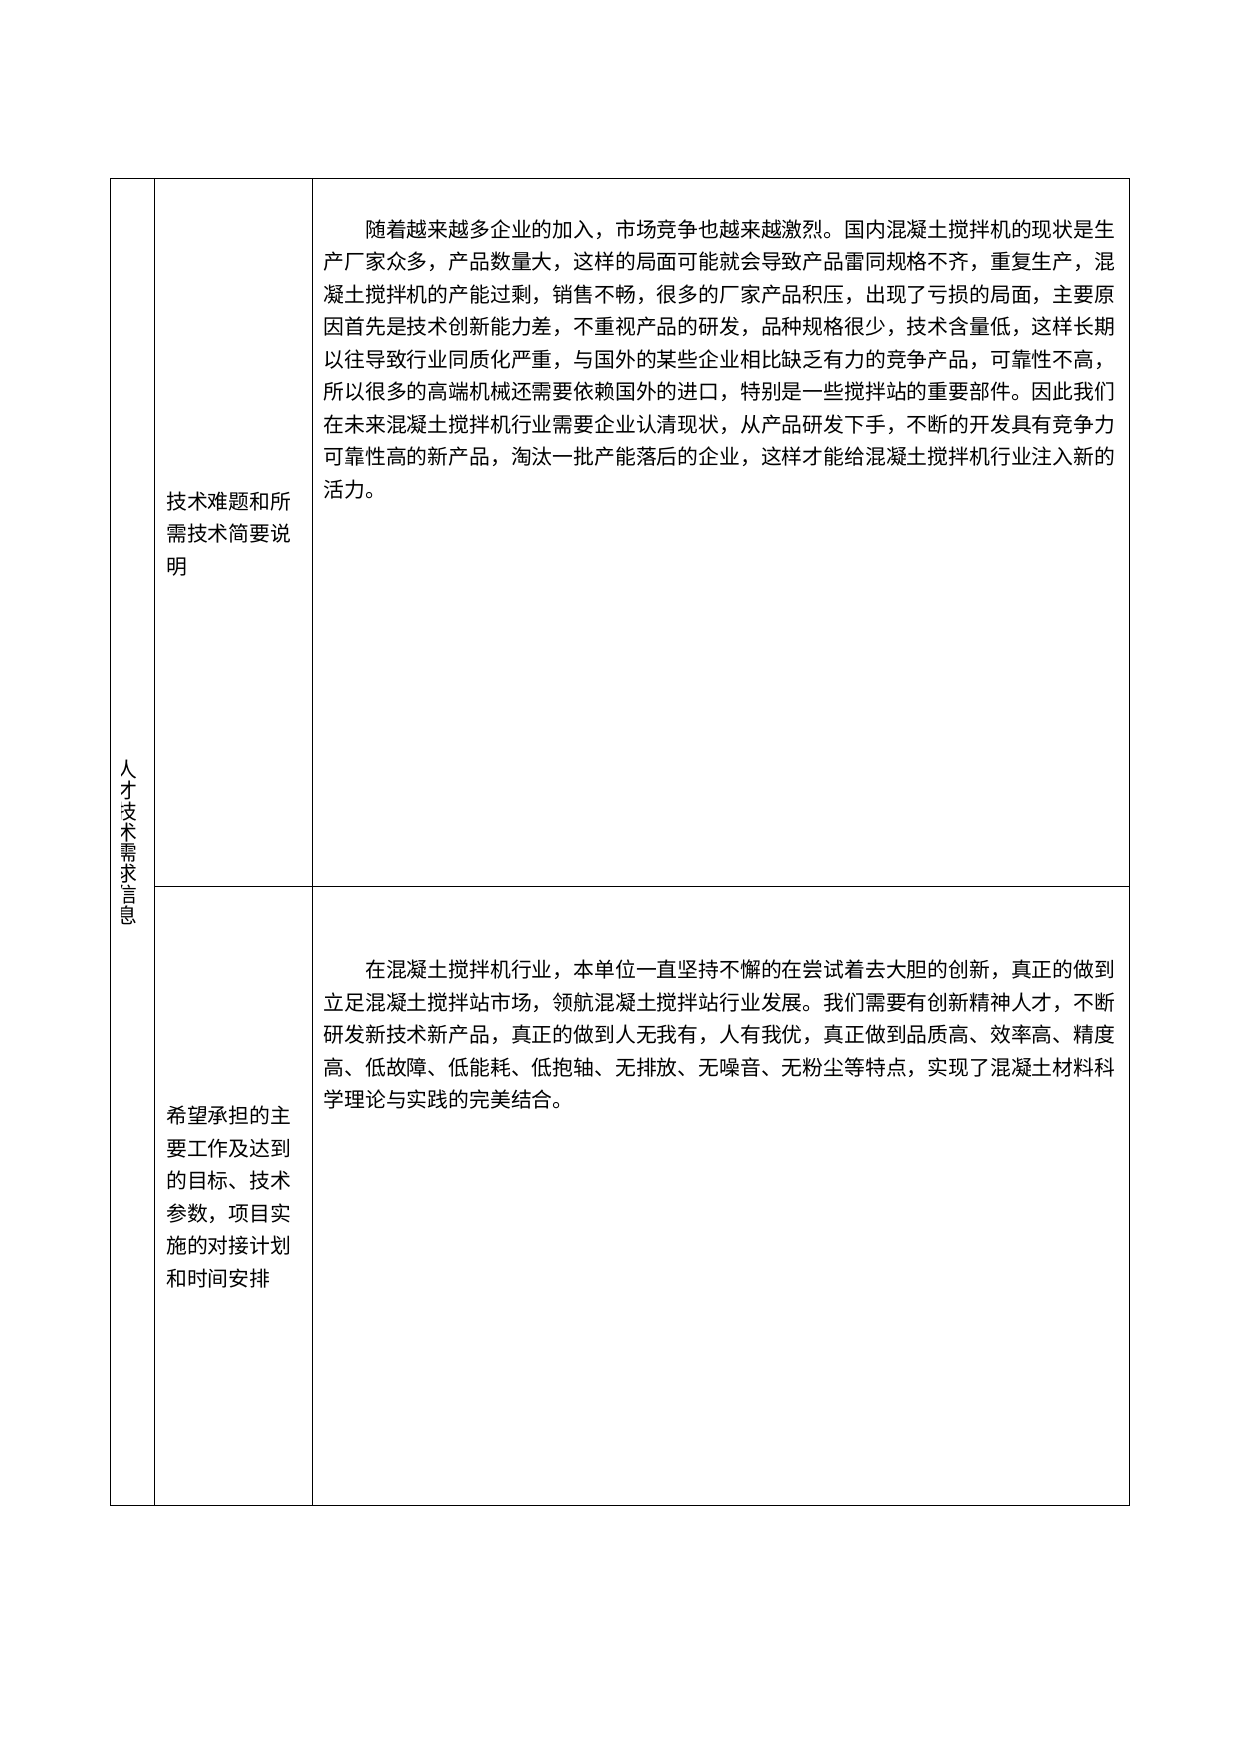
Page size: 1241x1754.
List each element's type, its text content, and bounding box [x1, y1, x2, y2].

table_cell 技术难题和所需技术简要说明 [155, 179, 312, 886]
table_cell 随着越来越多企业的加入，市场竞争也越来越激烈。国内混凝土搅拌机的现状是生产厂家众多，产品数量大，这样的局面可能就会导致产品雷同规格不齐，重复生产，混凝土搅拌机的产能过剩，销售不畅，很多的厂家产品积压，出现了亏损的局面，主要原因首先是技术创新能力差，不重视产品的研发，品种规格很少，技术含量低，这样长期以往导致行业同质化严重，与国外的某些企业相比缺乏有力的竞争产品，可靠性不高，所以很多的高端机械还需要依赖国外的进口，特别是一些搅拌站的重要部件。因此我们在未来混凝土搅拌机行业需要企业认清现状，从产品研发下手，不断的开发具有竞争力可靠性高的新产品，淘汰一批产能落后的企业，这样才能给混凝土搅拌机行业注入新的活力。 [313, 179, 1129, 886]
table_cell 在混凝土搅拌机行业，本单位一直坚持不懈的在尝试着去大胆的创新，真正的做到立足混凝土搅拌站市场，领航混凝土搅拌站行业发展。我们需要有创新精神人才，不断研发新技术新产品，真正的做到人无我有，人有我优，真正做到品质高、效率高、精度高、低故障、低能耗、低抱轴、无排放、无噪音、无粉尘等特点，实现了混凝土材料科学理论与实践的完美结合。 [313, 887, 1129, 1505]
table_cell 人才技术需求信息 [111, 179, 154, 1505]
table_cell 希望承担的主要工作及达到的目标、技术参数，项目实施的对接计划和时间安排 [155, 887, 312, 1505]
